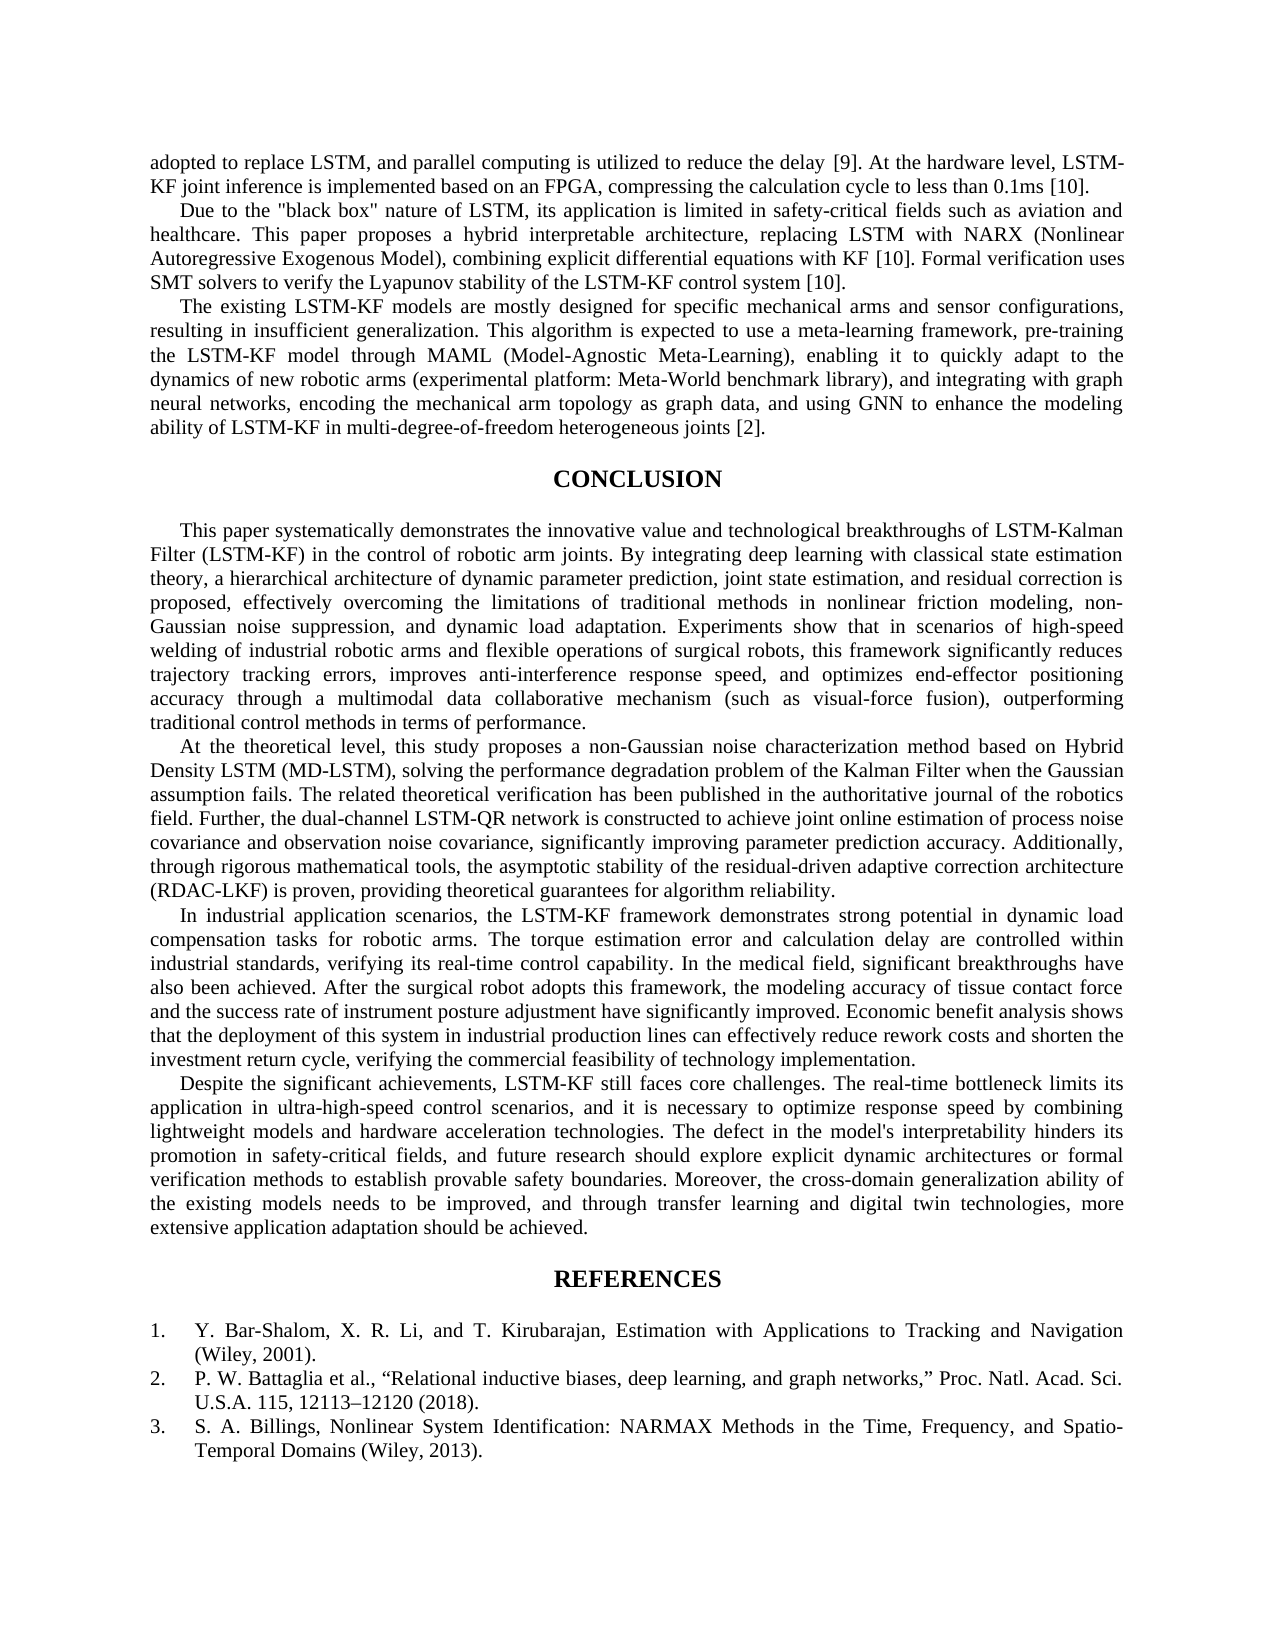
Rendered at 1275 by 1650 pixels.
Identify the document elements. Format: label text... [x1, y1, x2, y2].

text The existing LSTM-KF models are mostly designed for specific mechanical arms and sensor configurations, resulting in insufficient generalization. This algorithm is expected to use a meta-learning framework, pre-training the LSTM-KF model through MAML (Model-Agnostic Meta-Learning), enabling it to quickly adapt to the dynamics of new robotic arms (experimental platform: Meta-World benchmark library), and integrating with graph neural networks, encoding the mechanical arm topology as graph data, and using GNN to enhance the modeling ability of LSTM-KF in multi-degree-of-freedom heterogeneous joints [2]. [150, 294, 1125, 439]
list P. W. Battaglia et al., “Relational inductive biases, deep learning, and graph networks,” Proc. Natl. Acad. Sci. U.S.A. 115, 12113–12120 (2018). [150, 1366, 1125, 1414]
list Y. Bar-Shalom, X. R. Li, and T. Kirubarajan, Estimation with Applications to Tracking and Navigation (Wiley, 2001). [150, 1318, 1125, 1366]
text Despite the significant achievements, LSTM-KF still faces core challenges. The real-time bottleneck limits its application in ultra-high-speed control scenarios, and it is necessary to optimize response speed by combining lightweight models and hardware acceleration technologies. The defect in the model's interpretability hinders its promotion in safety-critical fields, and future research should explore explicit dynamic architectures or formal verification methods to establish provable safety boundaries. Moreover, the cross-domain generalization ability of the existing models needs to be improved, and through transfer learning and digital twin technologies, more extensive application adaptation should be achieved. [150, 1071, 1125, 1239]
list S. A. Billings, Nonlinear System Identification: NARMAX Methods in the Time, Frequency, and Spatio-Temporal Domains (Wiley, 2013). [150, 1414, 1125, 1462]
text At the theoretical level, this study proposes a non-Gaussian noise characterization method based on Hybrid Density LSTM (MD-LSTM), solving the performance degradation problem of the Kalman Filter when the Gaussian assumption fails. The related theoretical verification has been published in the authoritative journal of the robotics field. Further, the dual-channel LSTM-QR network is constructed to achieve joint online estimation of process noise covariance and observation noise covariance, significantly improving parameter prediction accuracy. Additionally, through rigorous mathematical tools, the asymptotic stability of the residual-driven adaptive correction architecture (RDAC-LKF) is proven, providing theoretical guarantees for algorithm reliability. [150, 734, 1125, 902]
subtitle references [150, 1264, 1125, 1293]
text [150, 150, 1125, 198]
text This paper systematically demonstrates the innovative value and technological breakthroughs of LSTM-Kalman Filter (LSTM-KF) in the control of robotic arm joints. By integrating deep learning with classical state estimation theory, a hierarchical architecture of dynamic parameter prediction, joint state estimation, and residual correction is proposed, effectively overcoming the limitations of traditional methods in nonlinear friction modeling, non-Gaussian noise suppression, and dynamic load adaptation. Experiments show that in scenarios of high-speed welding of industrial robotic arms and flexible operations of surgical robots, this framework significantly reduces trajectory tracking errors, improves anti-interference response speed, and optimizes end-effector positioning accuracy through a multimodal data collaborative mechanism (such as visual-force fusion), outperforming traditional control methods in terms of performance. [150, 517, 1125, 734]
subtitle Conclusion [150, 464, 1125, 492]
text In industrial application scenarios, the LSTM-KF framework demonstrates strong potential in dynamic load compensation tasks for robotic arms. The torque estimation error and calculation delay are controlled within industrial standards, verifying its real-time control capability. In the medical field, significant breakthroughs have also been achieved. After the surgical robot adopts this framework, the modeling accuracy of tissue contact force and the success rate of instrument posture adjustment have significantly improved. Economic benefit analysis shows that the deployment of this system in industrial production lines can effectively reduce rework costs and shorten the investment return cycle, verifying the commercial feasibility of technology implementation. [150, 902, 1125, 1071]
text Due to the "black box" nature of LSTM, its application is limited in safety-critical fields such as aviation and healthcare. This paper proposes a hybrid interpretable architecture, replacing LSTM with NARX (Nonlinear Autoregressive Exogenous Model), combining explicit differential equations with KF [10]. Formal verification uses SMT solvers to verify the Lyapunov stability of the LSTM-KF control system [10]. [150, 198, 1125, 294]
